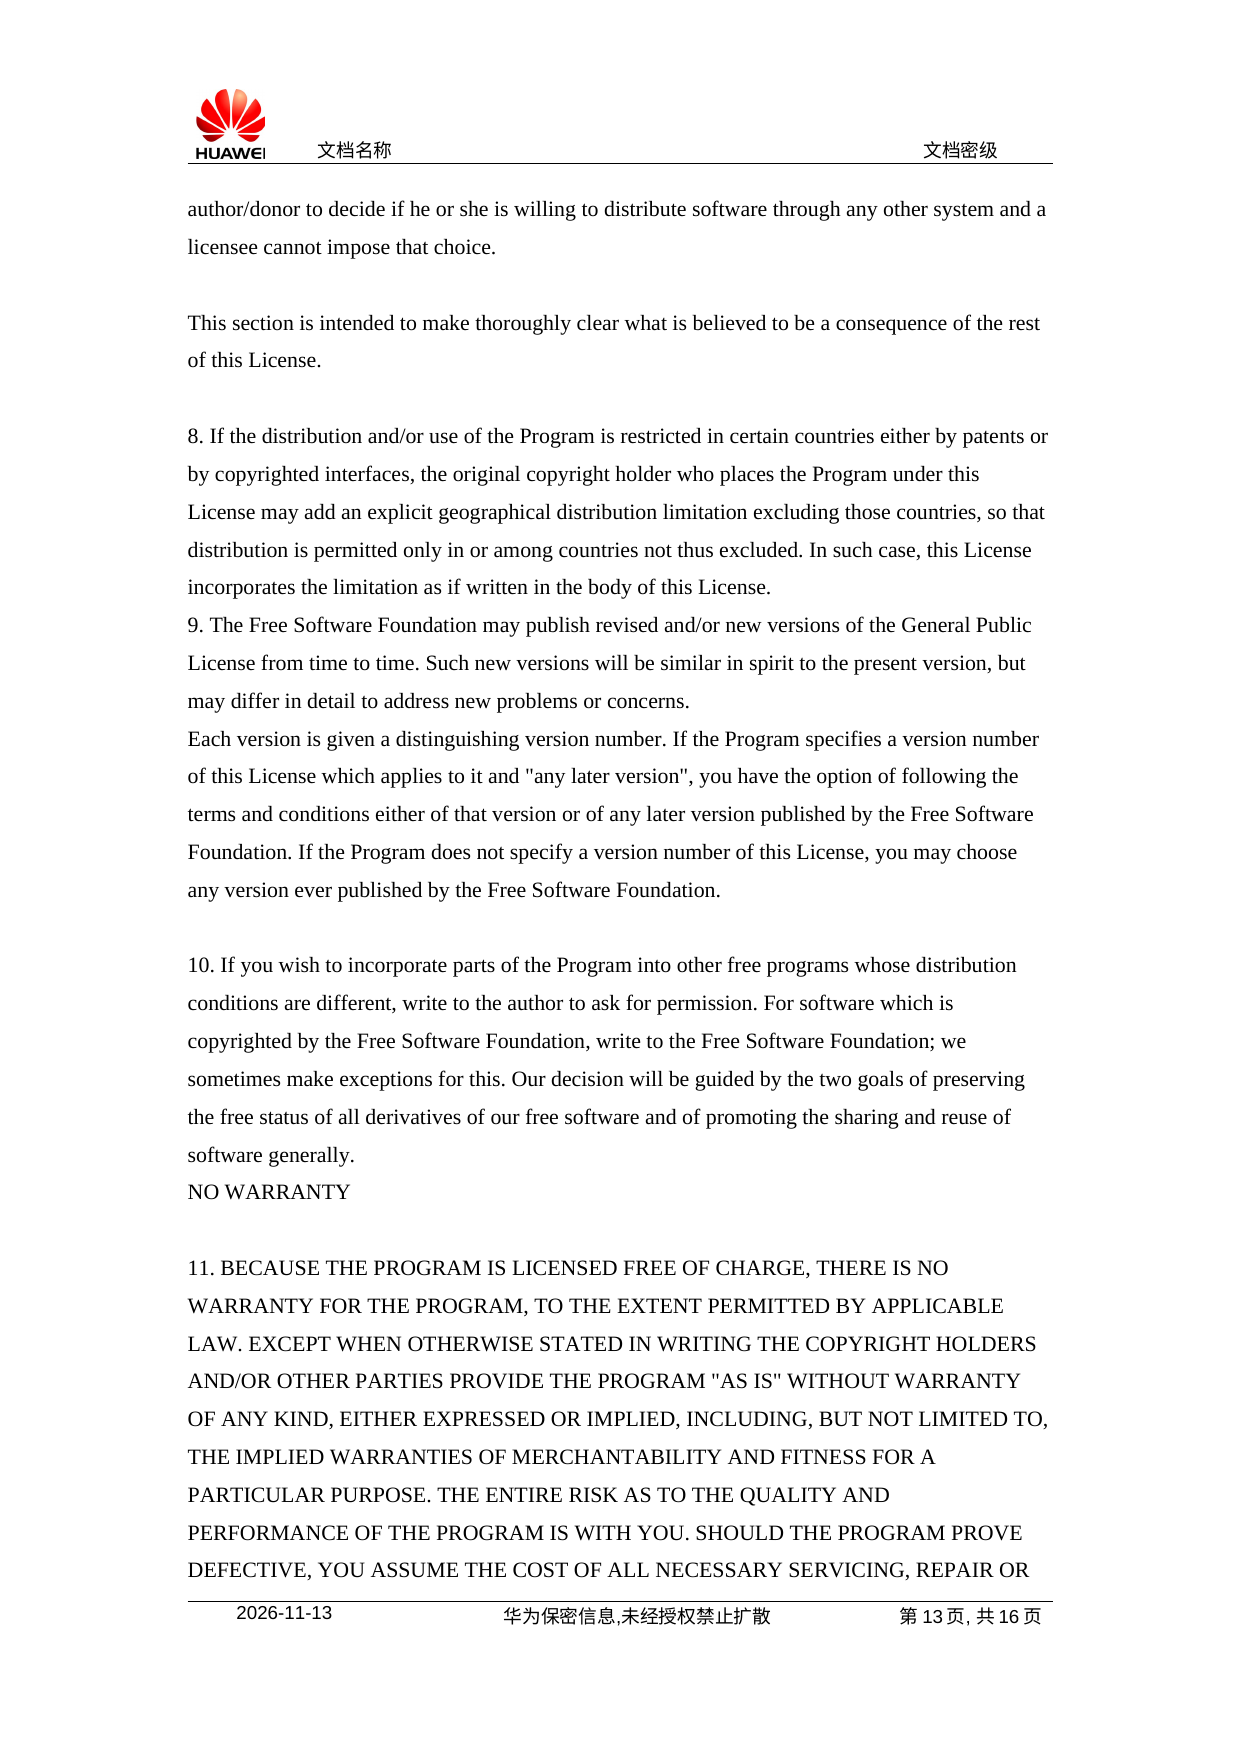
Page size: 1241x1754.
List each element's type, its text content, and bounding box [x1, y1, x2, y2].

text 10. If you wish to incorporate parts of the Program into other free programs whose distribution conditions are different, write to the author to ask for permission. For software which is copyrighted by the Free Software Foundation, write to the Free Software Foundation; we sometimes make exceptions for this. Our decision will be guided by the two goals of preserving the free status of all derivatives of our free software and of promoting the sharing and reuse of software generally. [187, 952, 1053, 1167]
text 9. The Free Software Foundation may publish revised and/or new versions of the General Public License from time to time. Such new versions will be similar in spirit to the present version, but may differ in detail to address new problems or concerns. [187, 612, 1053, 713]
text Each version is given a distinguishing version number. If the Program specifies a version number of this License which applies to it and "any later version", you have the option of following the terms and conditions either of that version or of any later version published by the Free Software Foundation. If the Program does not specify a version number of this License, you may choose any version ever published by the Free Software Foundation. [187, 726, 1053, 902]
picture [196, 89, 265, 159]
text This section is intended to make thoroughly clear what is believed to be a consequence of the rest of this License. [187, 310, 1053, 373]
text 8. If the distribution and/or use of the Program is restricted in certain countries either by patents or by copyrighted interfaces, the original copyright holder who places the Program under this License may add an explicit geographical distribution limitation excluding those countries, so that distribution is permitted only in or among countries not thus excluded. In such case, this License incorporates the limitation as if written in the body of this License. [187, 423, 1053, 599]
text NO WARRANTY [187, 1179, 1053, 1204]
